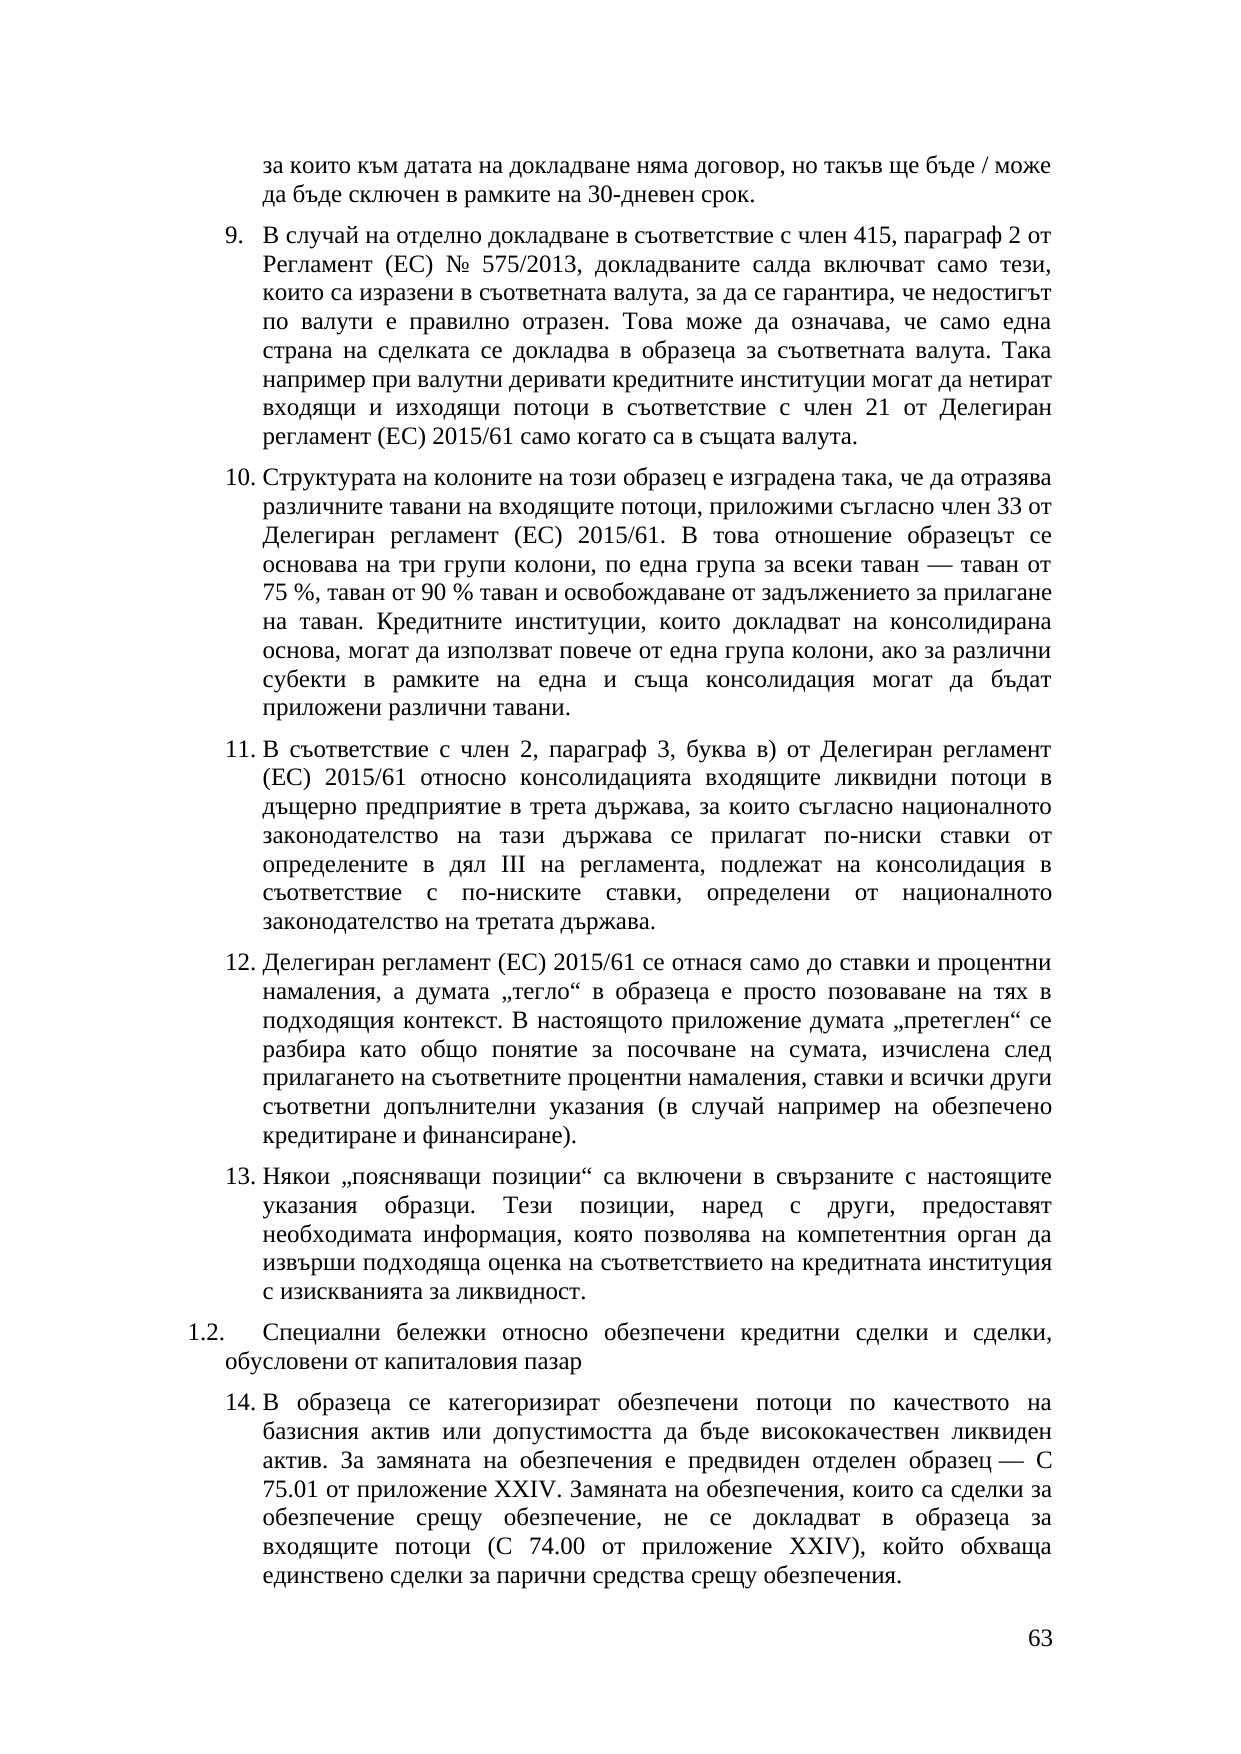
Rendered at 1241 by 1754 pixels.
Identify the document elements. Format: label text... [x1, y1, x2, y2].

text Някои „поясняващи позиции“ са включени в свързаните с настоящите указания образци. Тези позиции, наред с други, предоставят необходимата информация, която позволява на компетентния орган да извърши подходяща оценка на съответствието на кредитната институция с изискванията за ликвидност. [225, 1161, 1053, 1305]
text В образеца се категоризират обезпечени потоци по качеството на базисния актив или допустимостта да бъде висококачествен ликвиден актив. За замяната на обезпечения е предвиден отделен образец — C 75.01 от приложение XXIV. Замяната на обезпечения, които са сделки за обезпечение срещу обезпечение, не се докладват в образеца за входящите потоци (C 74.00 от приложение XXIV), който обхваща единствено сделки за парични средства срещу обезпечения. [225, 1387, 1053, 1589]
text В съответствие с член 2, параграф 3, буква в) от Делегиран регламент (ЕС) 2015/61 относно консолидацията входящите ликвидни потоци в дъщерно предприятие в трета държава, за които съгласно националното законодателство на тази държава се прилагат по-ниски ставки от определените в дял III на регламента, подлежат на консолидация в съответствие с по-ниските ставки, определени от националното законодателство на третата държава. [225, 734, 1053, 935]
text В случай на отделно докладване в съответствие с член 415, параграф 2 от Регламент (ЕС) № 575/2013, докладваните салда включват само тези, които са изразени в съответната валута, за да се гарантира, че недостигът по валути е правилно отразен. Това може да означава, че само една страна на сделката се докладва в образеца за съответната валута. Така например при валутни деривати кредитните институции могат да нетират входящи и изходящи потоци в съответствие с член 21 от Делегиран регламент (ЕС) 2015/61 само когато са в същата валута. [225, 220, 1053, 450]
text Структурата на колоните на този образец е изградена така, че да отразява различните тавани на входящите потоци, приложими съгласно член 33 от Делегиран регламент (ЕС) 2015/61. В това отношение образецът се основава на три групи колони, по една група за всеки таван — таван от 75 %, таван от 90 % таван и освобождаване от задължението за прилагане на таван. Кредитните институции, които докладват на консолидирана основа, могат да използват повече от една група колони, ако за различни субекти в рамките на една и съща консолидация могат да бъдат приложени различни тавани. [225, 462, 1053, 721]
list 1.2. Специални бележки относно обезпечени кредитни сделки и сделки, обусловени от капиталовия пазар [187, 1317, 1053, 1375]
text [225, 150, 1053, 207]
text Делегиран регламент (ЕС) 2015/61 се отнася само до ставки и процентни намаления, а думата „тегло“ в образеца е просто позоваване на тях в подходящия контекст. В настоящото приложение думата „претеглен“ се разбира като общо понятие за посочване на сумата, изчислена след прилагането на съответните процентни намаления, ставки и всички други съответни допълнителни указания (в случай например на обезпечено кредитиране и финансиране). [225, 947, 1053, 1149]
